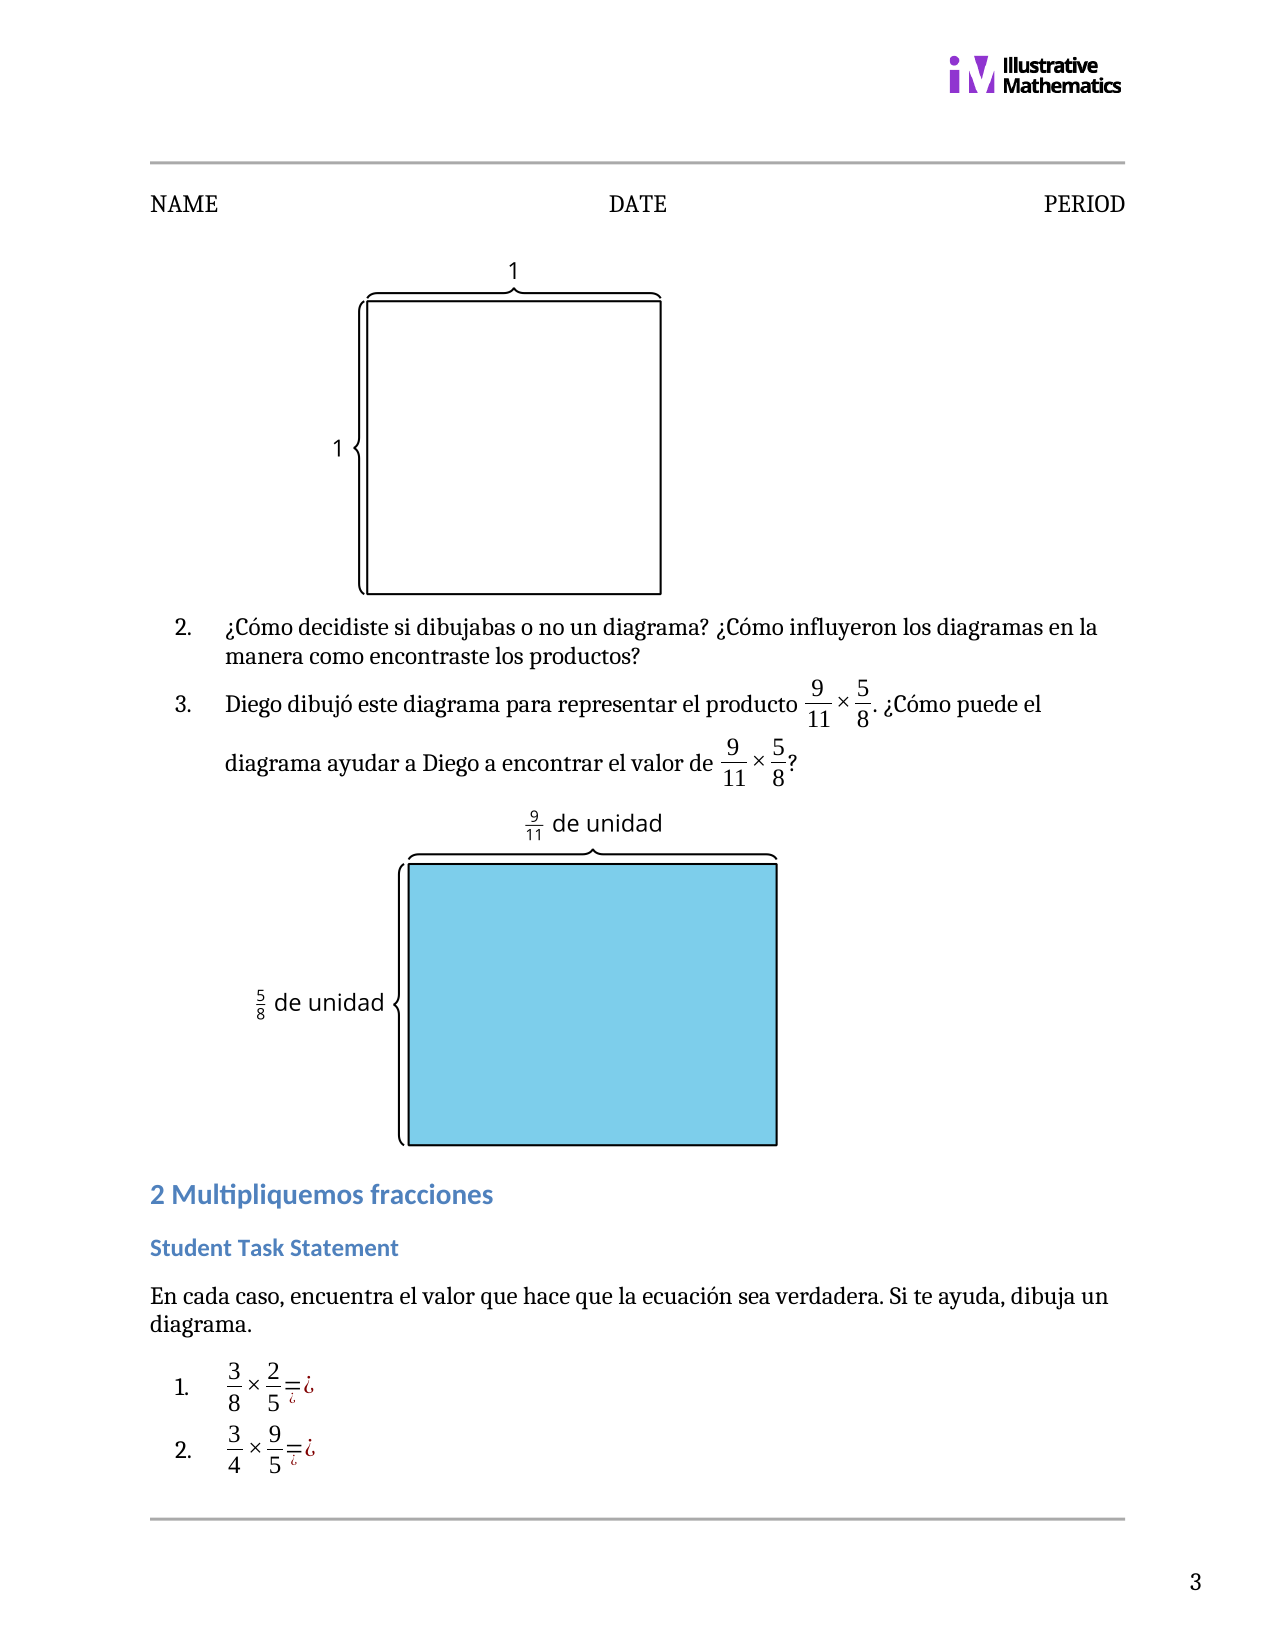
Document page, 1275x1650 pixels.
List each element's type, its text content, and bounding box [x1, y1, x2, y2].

subtitle 2 Multipliquemos fracciones [150, 1176, 1125, 1211]
picture [949, 55, 1121, 93]
list Diego dibujó este diagrama para representar el producto . ¿Cómo puede el diagrama ayudar a Diego a encontrar el valor de ? [175, 674, 1125, 792]
picture [243, 796, 788, 1149]
subtitle Student Task Statement [150, 1232, 1125, 1263]
picture [318, 247, 685, 604]
text En cada caso, encuentra el valor que hace que la ecuación sea verdadera. Si te ayuda, dibuja un diagrama. [150, 1282, 1125, 1339]
list ¿Cómo decidiste si dibujabas o no un diagrama? ¿Cómo influyeron los diagramas en la manera como encontraste los productos? [175, 613, 1125, 671]
